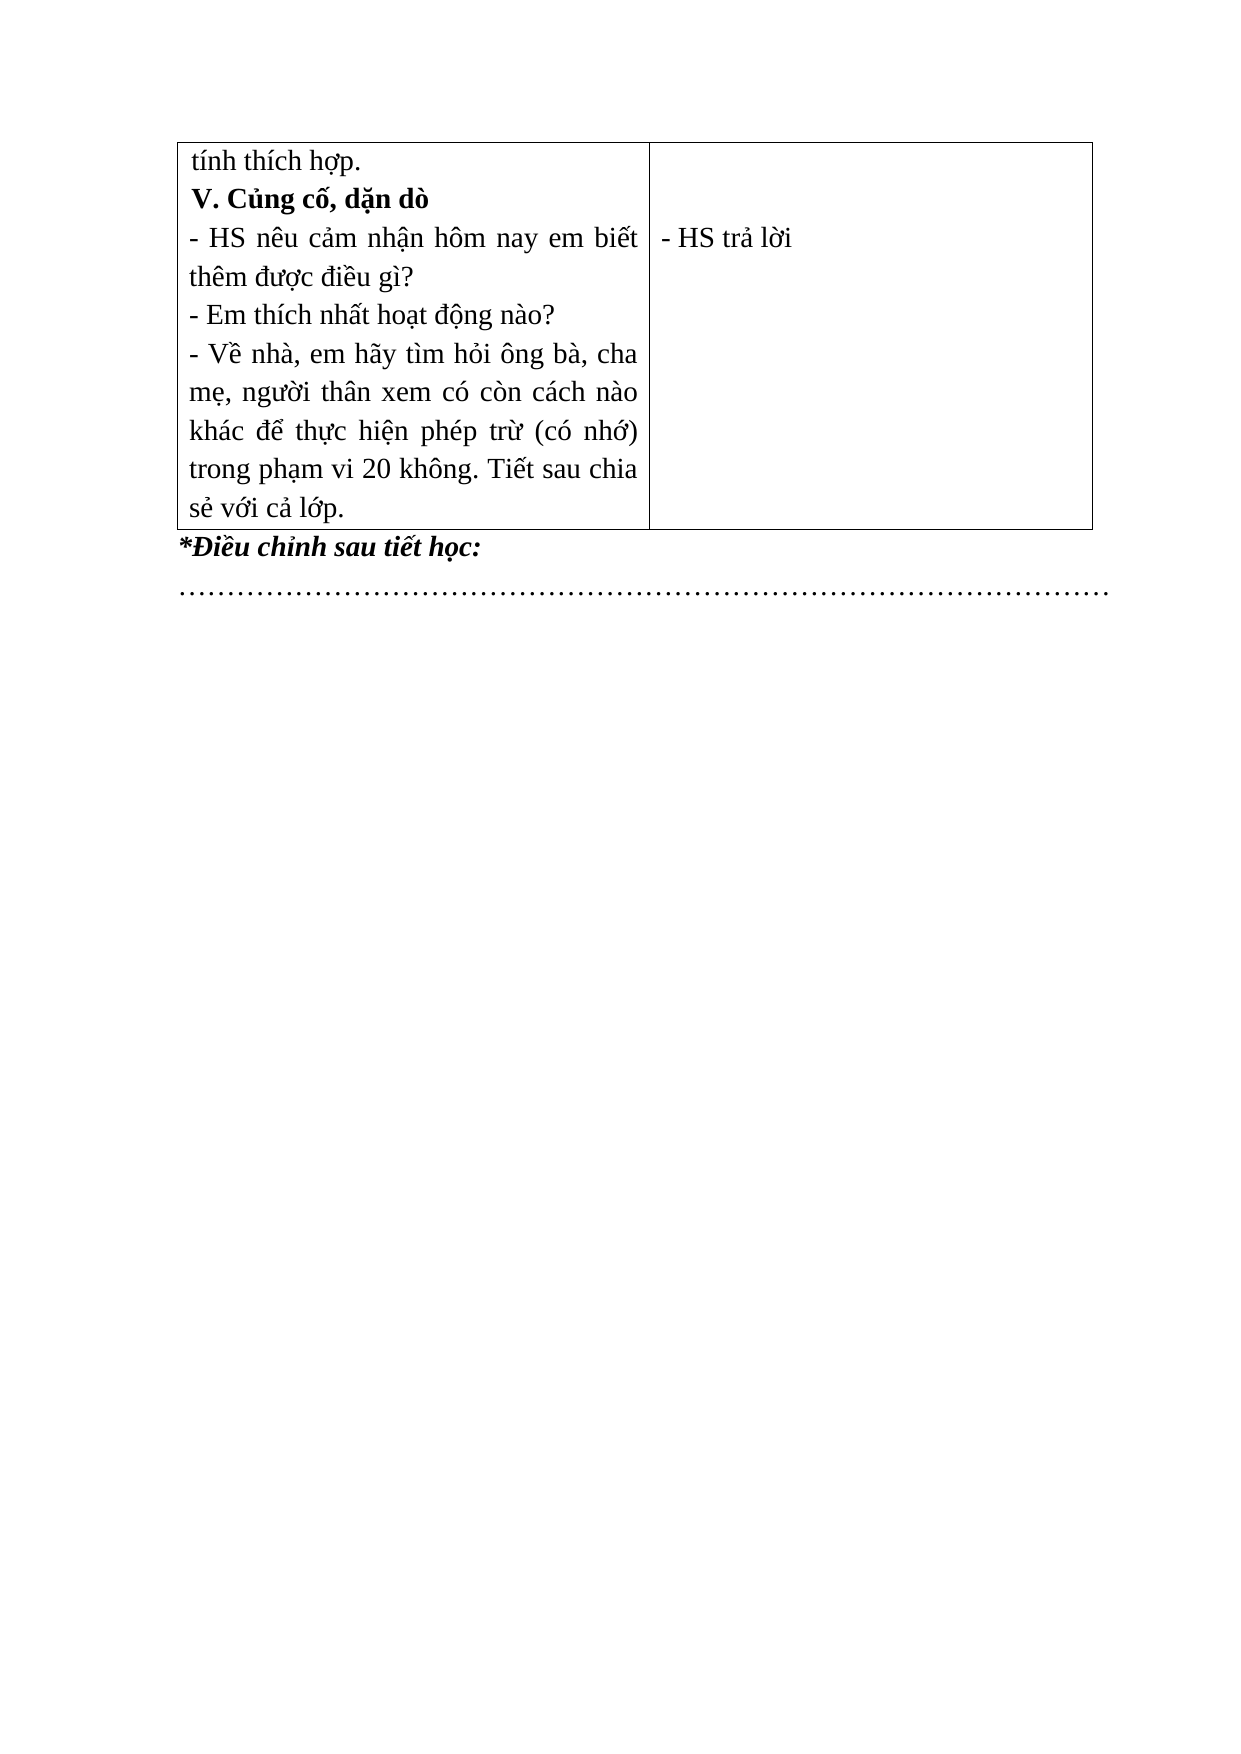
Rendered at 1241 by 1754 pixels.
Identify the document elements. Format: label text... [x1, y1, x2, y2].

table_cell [650, 143, 1092, 528]
text …………………………………………………………………………………… [177, 568, 1152, 602]
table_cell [178, 143, 649, 528]
text *Điều chỉnh sau tiết học: [177, 529, 1152, 563]
